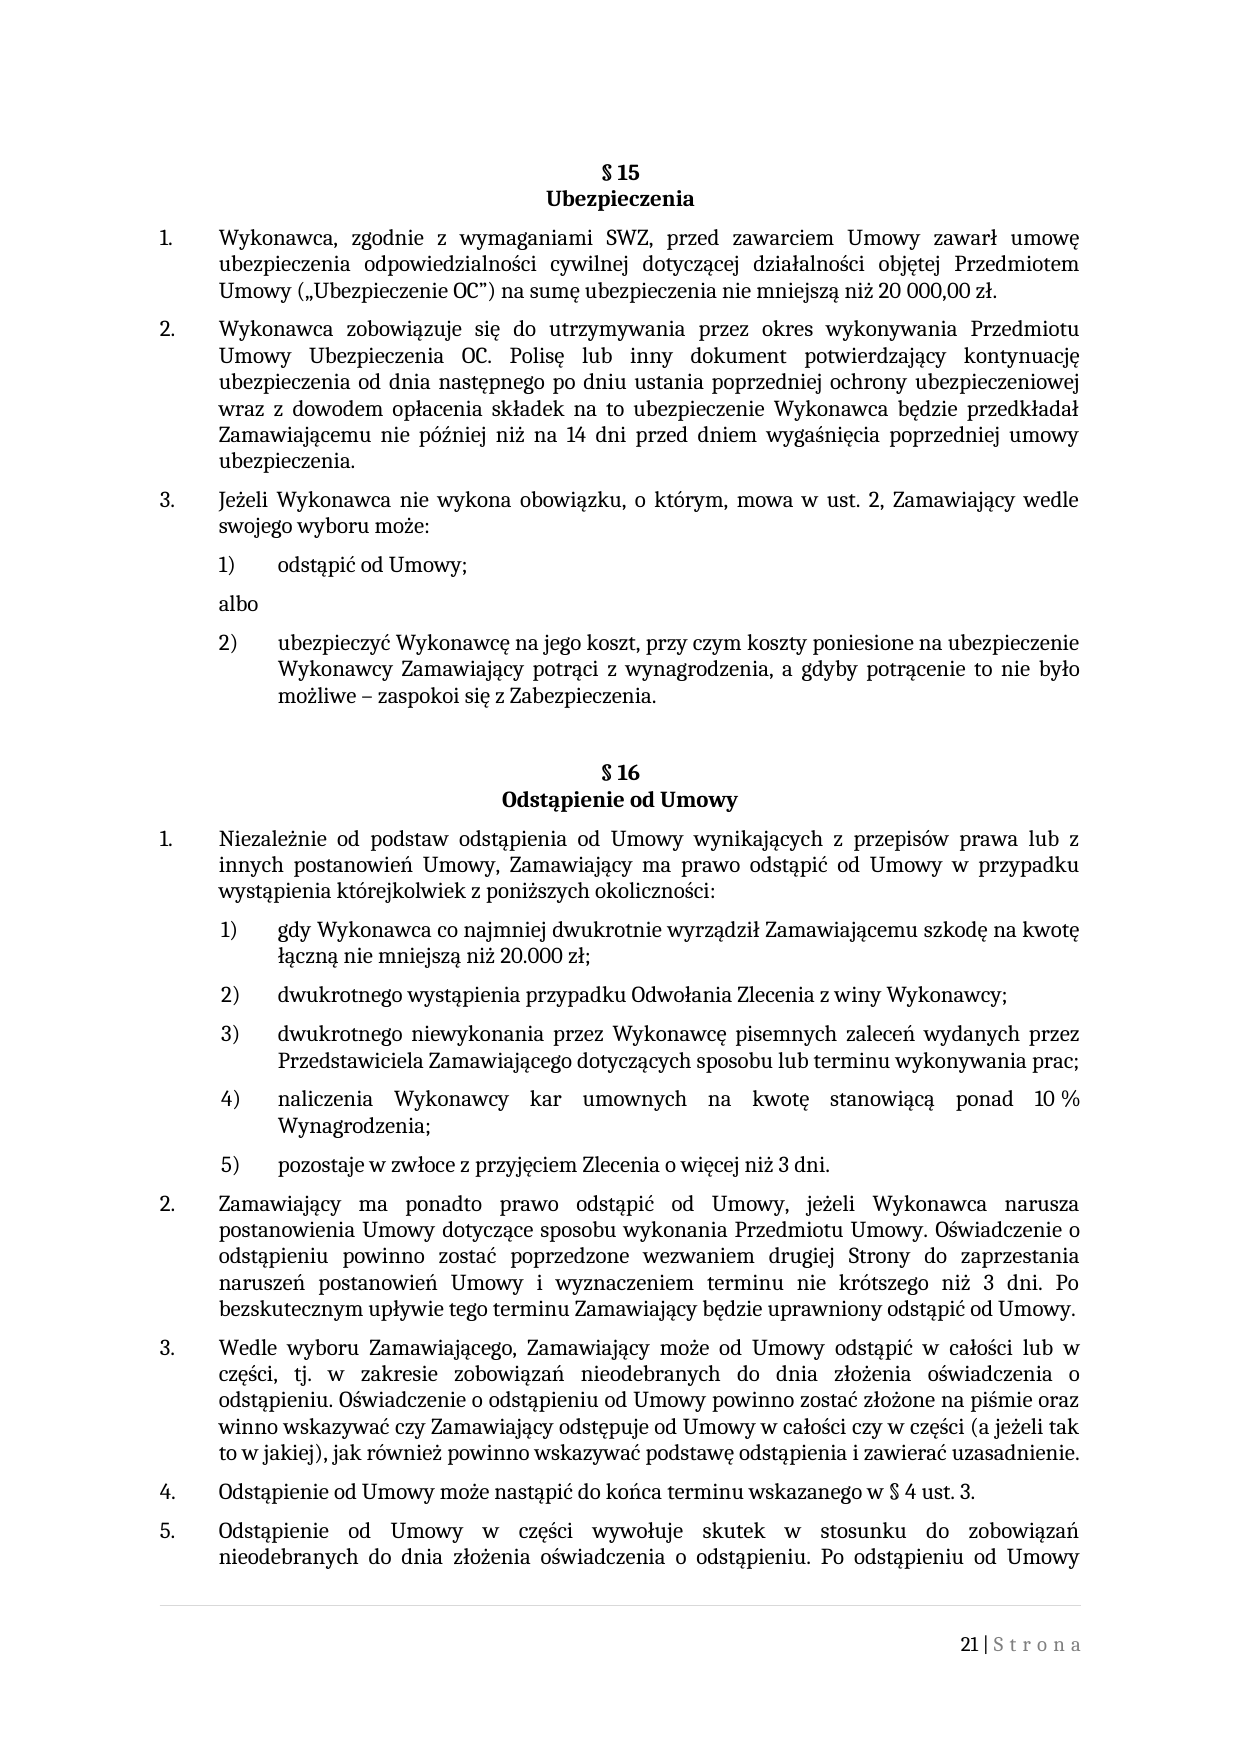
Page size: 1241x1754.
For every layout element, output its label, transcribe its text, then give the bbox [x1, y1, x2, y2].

text § 16 Odstąpienie od Umowy [159, 760, 1081, 813]
list Wykonawca, zgodnie z wymaganiami SWZ, przed zawarciem Umowy zawarł umowę ubezpieczenia odpowiedzialności cywilnej dotyczącej działalności objętej Przedmiotem Umowy („Ubezpieczenie OC”) na sumę ubezpieczenia nie mniejszą niż 20 000,00 zł. [159, 225, 1081, 304]
list Jeżeli Wykonawca nie wykona obowiązku, o którym, mowa w ust. 2, Zamawiający wedle swojego wyboru może: [159, 487, 1081, 539]
list gdy Wykonawca co najmniej dwukrotnie wyrządził Zamawiającemu szkodę na kwotę łączną nie mniejszą niż 20.000 zł; [221, 917, 1081, 970]
list Wedle wyboru Zamawiającego, Zamawiający może od Umowy odstąpić w całości lub w części, tj. w zakresie zobowiązań nieodebranych do dnia złożenia oświadczenia o odstąpieniu. Oświadczenie o odstąpieniu od Umowy powinno zostać złożone na piśmie oraz winno wskazywać czy Zamawiający odstępuje od Umowy w całości czy w części (a jeżeli tak to w jakiej), jak również powinno wskazywać podstawę odstąpienia i zawierać uzasadnienie. [159, 1334, 1081, 1466]
list dwukrotnego wystąpienia przypadku Odwołania Zlecenia z winy Wykonawcy; [221, 982, 1081, 1008]
list Niezależnie od podstaw odstąpienia od Umowy wynikających z przepisów prawa lub z innych postanowień Umowy, Zamawiający ma prawo odstąpić od Umowy w przypadku wystąpienia którejkolwiek z poniższych okoliczności: [159, 825, 1081, 904]
list dwukrotnego niewykonania przez Wykonawcę pisemnych zaleceń wydanych przez Przedstawiciela Zamawiającego dotyczących sposobu lub terminu wykonywania prac; [221, 1021, 1081, 1074]
text albo [218, 591, 1081, 617]
list Odstąpienie od Umowy może nastąpić do końca terminu wskazanego w § 4 ust. 3. [159, 1479, 1081, 1505]
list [159, 1518, 1081, 1570]
list Zamawiający ma ponadto prawo odstąpić od Umowy, jeżeli Wykonawca narusza postanowienia Umowy dotyczące sposobu wykonania Przedmiotu Umowy. Oświadczenie o odstąpieniu powinno zostać poprzedzone wezwaniem drugiej Strony do zaprzestania naruszeń postanowień Umowy i wyznaczeniem terminu nie krótszego niż 3 dni. Po bezskutecznym upływie tego terminu Zamawiający będzie uprawniony odstąpić od Umowy. [159, 1190, 1081, 1322]
list naliczenia Wykonawcy kar umownych na kwotę stanowiącą ponad 10 % Wynagrodzenia; [221, 1086, 1081, 1139]
list Wykonawca zobowiązuje się do utrzymywania przez okres wykonywania Przedmiotu Umowy Ubezpieczenia OC. Polisę lub inny dokument potwierdzający kontynuację ubezpieczenia od dnia następnego po dniu ustania poprzedniej ochrony ubezpieczeniowej wraz z dowodem opłacenia składek na to ubezpieczenie Wykonawca będzie przedkładał Zamawiającemu nie później niż na 14 dni przed dniem wygaśnięcia poprzedniej umowy ubezpieczenia. [159, 316, 1081, 474]
list pozostaje w zwłoce z przyjęciem Zlecenia o więcej niż 3 dni. [221, 1151, 1081, 1178]
list ubezpieczyć Wykonawcę na jego koszt, przy czym koszty poniesione na ubezpieczenie Wykonawcy Zamawiający potrąci z wynagrodzenia, a gdyby potrącenie to nie było możliwe – zaspokoi się z Zabezpieczenia. [218, 630, 1081, 709]
text § 15 Ubezpieczenia [159, 159, 1081, 212]
list odstąpić od Umowy; [218, 552, 1081, 578]
